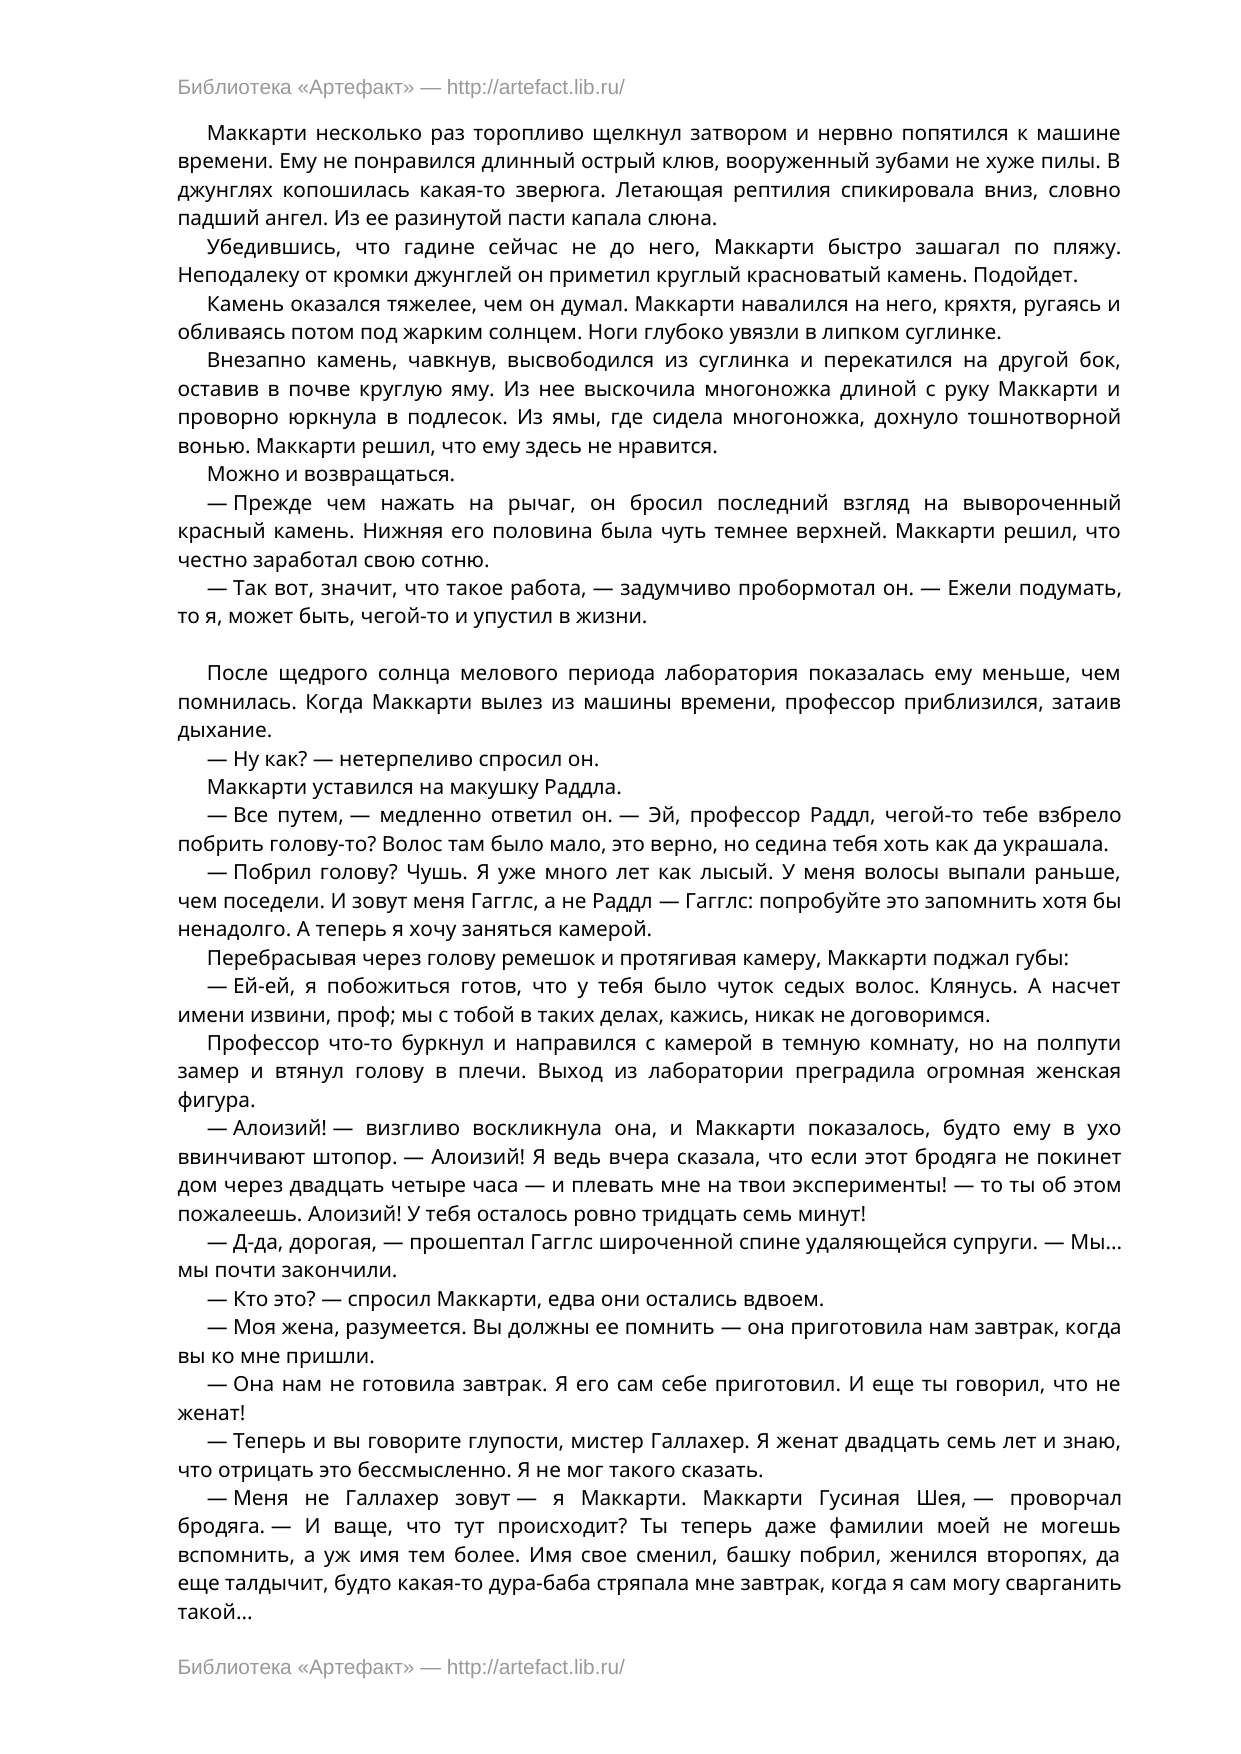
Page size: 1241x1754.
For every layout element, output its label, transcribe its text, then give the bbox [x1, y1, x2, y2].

text Маккарти уставился на макушку Раддла. [177, 772, 1122, 801]
text Можно и возвращаться. [177, 459, 1122, 488]
text Профессор что-то буркнул и направился с камерой в темную комнату, но на полпути замер и втянул голову в плечи. Выход из лаборатории преградила огромная женская фигура. [177, 1028, 1122, 1113]
text Маккарти несколько раз торопливо щелкнул затвором и нервно попятился к машине времени. Ему не понравился длинный острый клюв, вооруженный зубами не хуже пилы. В джунглях копошилась какая-то зверюга. Летающая рептилия спикировала вниз, словно падший ангел. Из ее разинутой пасти капала слюна. [177, 118, 1122, 232]
text Камень оказался тяжелее, чем он думал. Маккарти навалился на него, кряхтя, ругаясь и обливаясь потом под жарким солнцем. Ноги глубоко увязли в липком суглинке. [177, 289, 1122, 346]
text — Ну как? — нетерпеливо спросил он. [177, 744, 1122, 772]
text — Ей-ей, я побожиться готов, что у тебя было чуток седых волос. Клянусь. А насчет имени извини, проф; мы с тобой в таких делах, кажись, никак не договоримся. [177, 971, 1122, 1028]
text — Теперь и вы говорите глупости, мистер Галлахер. Я женат двадцать семь лет и знаю, что отрицать это бессмысленно. Я не мог такого сказать. [177, 1426, 1122, 1483]
text — Алоизий! — визгливо воскликнула она, и Маккарти показалось, будто ему в ухо ввинчивают штопор. — Алоизий! Я ведь вчера сказала, что если этот бродяга не покинет дом через двадцать четыре часа — и плевать мне на твои эксперименты! — то ты об этом пожалеешь. Алоизий! У тебя осталось ровно тридцать семь минут! [177, 1113, 1122, 1227]
text После щедрого солнца мелового периода лаборатория показалась ему меньше, чем помнилась. Когда Маккарти вылез из машины времени, профессор приблизился, затаив дыхание. [177, 658, 1122, 744]
text — Все путем, — медленно ответил он. — Эй, профессор Раддл, чегой-то тебе взбрело побрить голову-то? Волос там было мало, это верно, но седина тебя хоть как да украшала. [177, 801, 1122, 857]
text Внезапно камень, чавкнув, высвободился из суглинка и перекатился на другой бок, оставив в почве круглую яму. Из нее выскочила многоножка длиной с руку Маккарти и проворно юркнула в подлесок. Из ямы, где сидела многоножка, дохнуло тошнотворной вонью. Маккарти решил, что ему здесь не нравится. [177, 346, 1122, 459]
text — Моя жена, разумеется. Вы должны ее помнить — она приготовила нам завтрак, когда вы ко мне пришли. [177, 1312, 1122, 1369]
text — Меня не Галлахер зовут — я Маккарти. Маккарти Гусиная Шея, — проворчал бродяга. — И ваще, что тут происходит? Ты теперь даже фамилии моей не могешь вспомнить, а уж имя тем более. Имя свое сменил, башку побрил, женился второпях, да еще талдычит, будто какая-то дура-баба стряпала мне завтрак, когда я сам могу сварганить такой... [177, 1483, 1122, 1625]
text — Д-да, дорогая, — прошептал Гагглс широченной спине удаляющейся супруги. — Мы... мы почти закончили. [177, 1227, 1122, 1284]
text — Побрил голову? Чушь. Я уже много лет как лысый. У меня волосы выпали раньше, чем поседели. И зовут меня Гагглс, а не Раддл — Гагглс: попробуйте это запомнить хотя бы ненадолго. А теперь я хочу заняться камерой. [177, 857, 1122, 943]
text — Кто это? — спросил Маккарти, едва они остались вдвоем. [177, 1284, 1122, 1312]
text — Прежде чем нажать на рычаг, он бросил последний взгляд на вывороченный красный камень. Нижняя его половина была чуть темнее верхней. Маккарти решил, что честно заработал свою сотню. [177, 488, 1122, 573]
text Убедившись, что гадине сейчас не до него, Маккарти быстро зашагал по пляжу. Неподалеку от кромки джунглей он приметил круглый красноватый камень. Подойдет. [177, 232, 1122, 289]
text — Так вот, значит, что такое работа, — задумчиво пробормотал он. — Ежели подумать, то я, может быть, чегой-то и упустил в жизни. [177, 573, 1122, 630]
text — Она нам не готовила завтрак. Я его сам себе приготовил. И еще ты говорил, что не женат! [177, 1369, 1122, 1426]
text Перебрасывая через голову ремешок и протягивая камеру, Маккарти поджал губы: [177, 943, 1122, 971]
